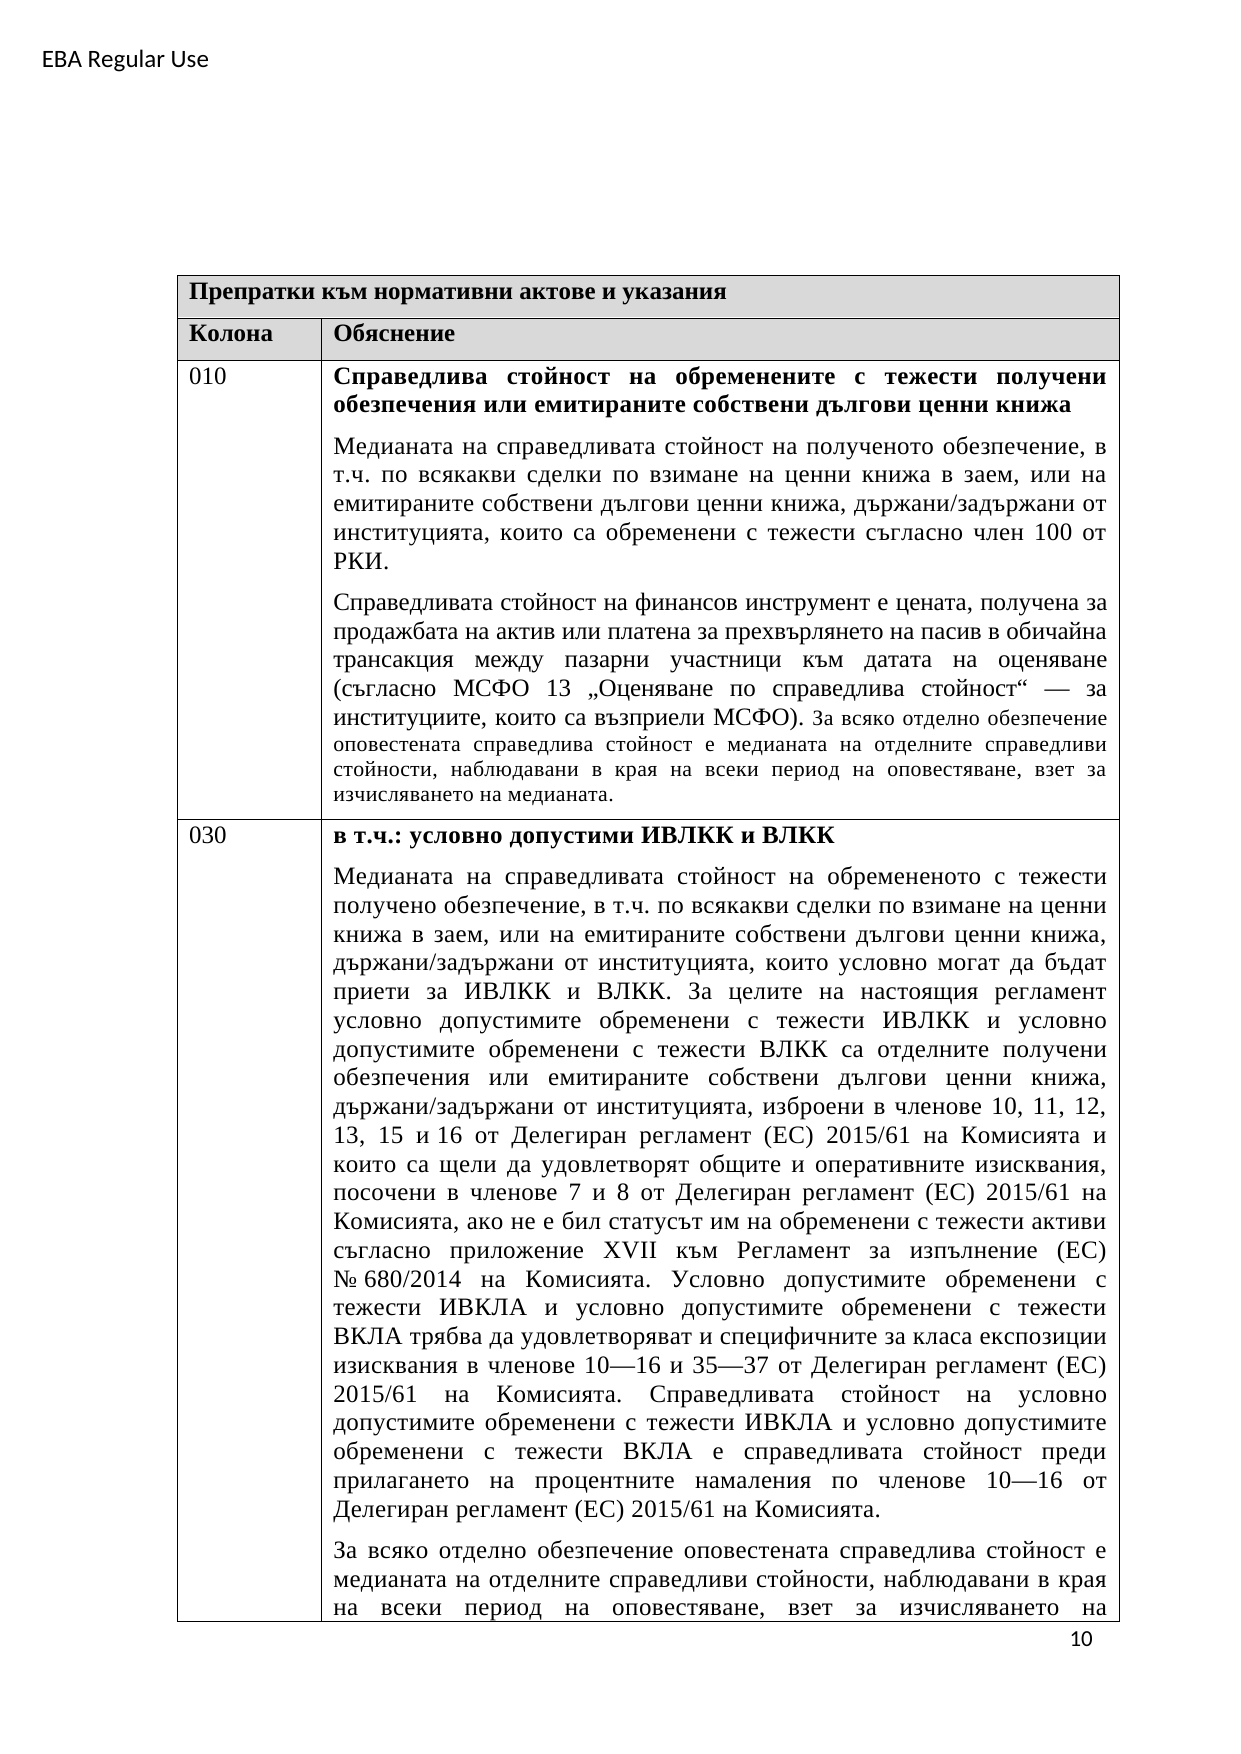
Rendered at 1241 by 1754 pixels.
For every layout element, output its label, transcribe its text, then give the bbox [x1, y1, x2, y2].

table_cell Справедлива стойност на обременените с тежести получени обезпечения или емитираните собствени дългови ценни книжа Медианата на справедливата стойност на полученото обезпечение, в т.ч. по всякакви сделки по взимане на ценни книжа в заем, или на емитираните собствени дългови ценни книжа, държани/задържани от институцията, които са обременени с тежести съгласно член 100 от РКИ. Справедливата стойност на финансов инструмент е цената, получена за продажбата на актив или платена за прехвърлянето на пасив в обичайна трансакция между пазарни участници към датата на оценяване (съгласно МСФО 13 „Оценяване по справедлива стойност“ — за институциите, които са възприели МСФО). За всяко отделно обезпечение оповестената справедлива стойност е медианата на отделните справедливи стойности, наблюдавани в края на всеки период на оповестяване, взет за изчисляването на медианата. [322, 361, 1119, 819]
table_header Препратки към нормативни актове и указания [178, 276, 1119, 317]
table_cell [322, 820, 1119, 1621]
table_cell Обяснение [322, 319, 1119, 360]
table_cell Колона [178, 319, 321, 360]
table_cell 030 [178, 820, 321, 1621]
table_cell 010 [178, 361, 321, 819]
